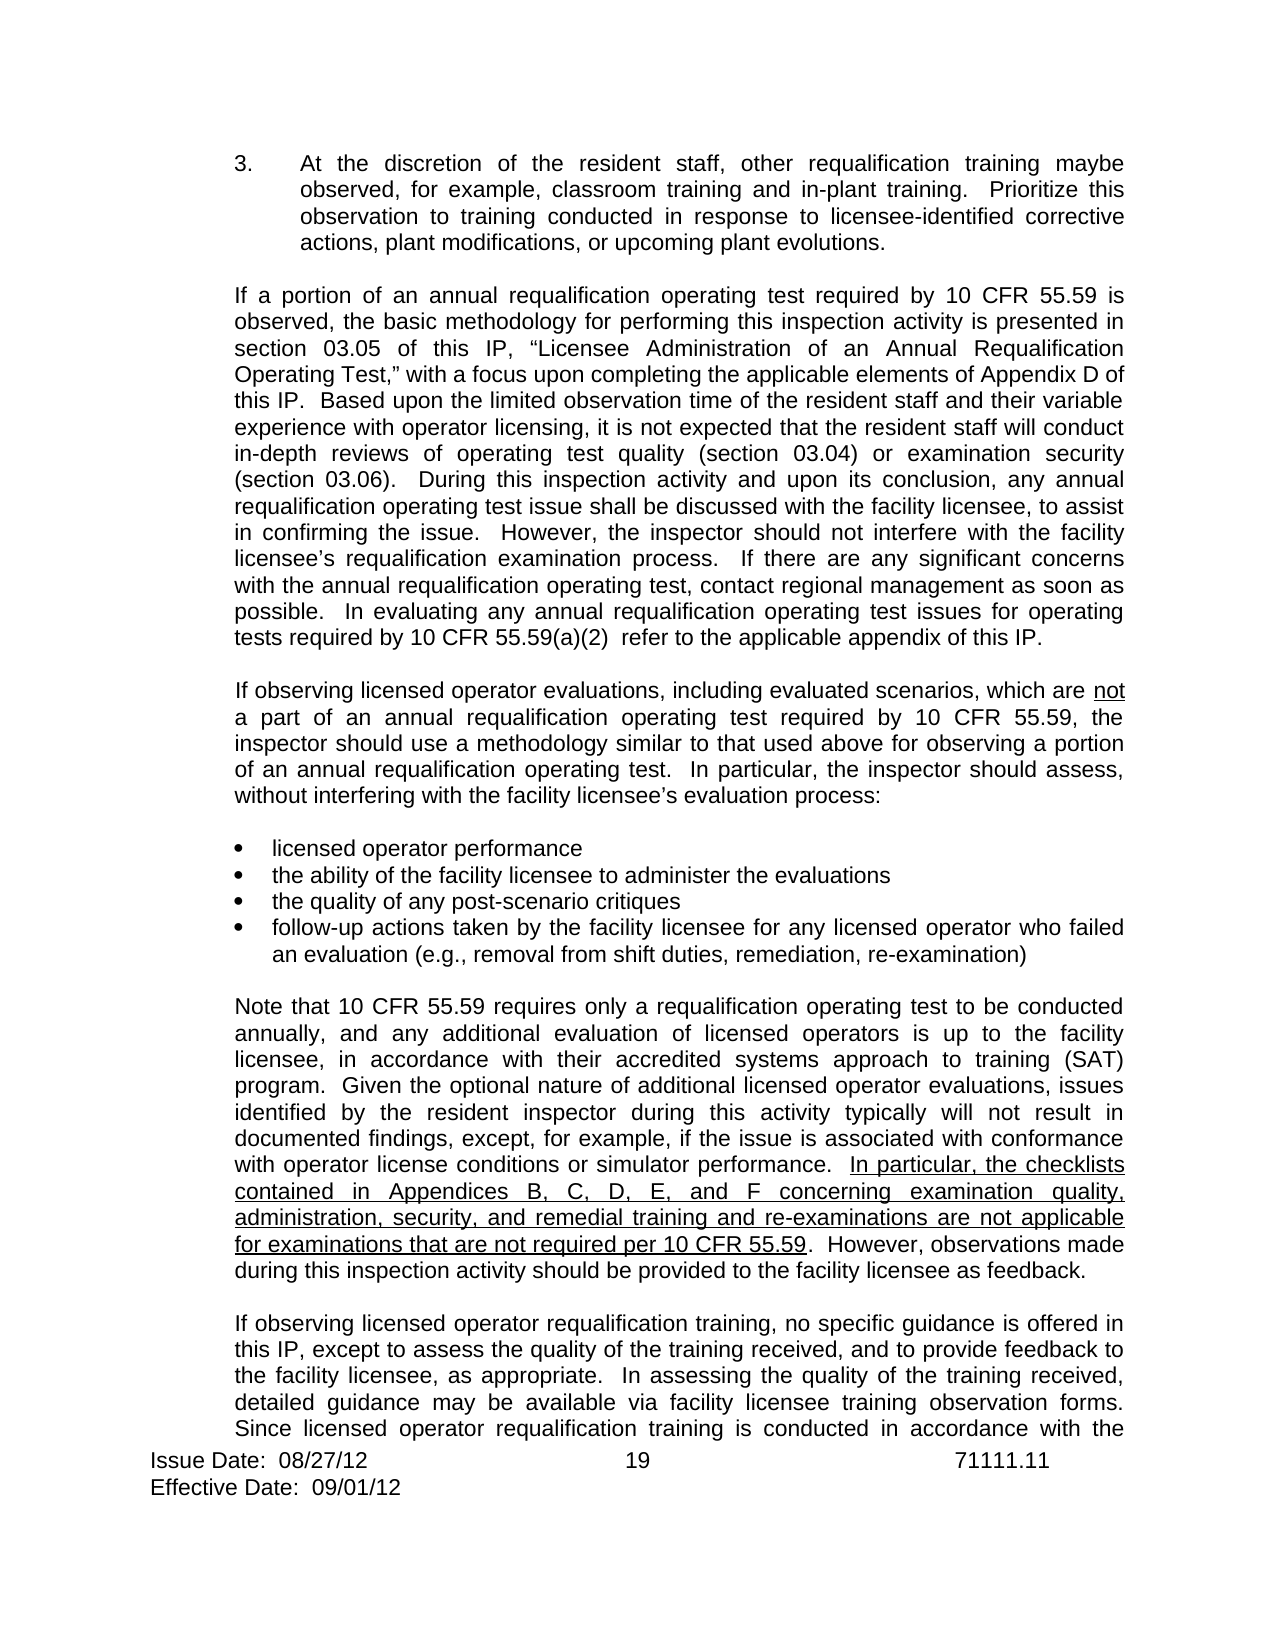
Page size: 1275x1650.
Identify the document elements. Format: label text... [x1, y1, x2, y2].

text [234, 1309, 1125, 1441]
list licensed operator performance [234, 835, 1125, 862]
text Note that 10 CFR 55.59 requires only a requalification operating test to be conducted annually, and any additional evaluation of licensed operators is up to the facility licensee, in accordance with their accredited systems approach to training (SAT) program. Given the optional nature of additional licensed operator evaluations, issues identified by the resident inspector during this activity typically will not result in documented findings, except, for example, if the issue is associated with conformance with operator license conditions or simulator performance. In particular, the checklists contained in Appendices B, C, D, E, and F concerning examination quality, administration, security, and remedial training and re-examinations are not applicable for examinations that are not required per 10 CFR 55.59. However, observations made during this inspection activity should be provided to the facility licensee as feedback. [234, 993, 1125, 1201]
list the ability of the facility licensee to administer the evaluations [234, 862, 1125, 888]
text If a portion of an annual requalification operating test required by 10 CFR 55.59 is observed, the basic methodology for performing this inspection activity is presented in section 03.05 of this IP, “Licensee Administration of an Annual Requalification Operating Test,” with a focus upon completing the applicable elements of Appendix D of this IP. Based upon the limited observation time of the resident staff and their variable experience with operator licensing, it is not expected that the resident staff will conduct in-depth reviews of operating test quality (section 03.04) or examination security (section 03.06). During this inspection activity and upon its conclusion, any annual requalification operating test issue shall be discussed with the facility licensee, to assist in confirming the issue. However, the inspector should not interfere with the facility licensee’s requalification examination process. If there are any significant concerns with the annual requalification operating test, contact regional management as soon as possible. In evaluating any annual requalification operating test issues for operating tests required by 10 CFR 55.59(a)(2) refer to the applicable appendix of this IP. [178, 282, 1125, 651]
list follow-up actions taken by the facility licensee for any licensed operator who failed an evaluation (e.g., removal from shift duties, remediation, re-examination) [234, 914, 1125, 967]
list the quality of any post-scenario critiques [234, 888, 1125, 914]
text If observing licensed operator evaluations, including evaluated scenarios, which are not a part of an annual requalification operating test required by 10 CFR 55.59, the inspector should use a methodology similar to that used above for observing a portion of an annual requalification operating test. In particular, the inspector should assess, without interfering with the facility licensee’s evaluation process: [234, 677, 1125, 809]
text 3. At the discretion of the resident staff, other requalification training maybe observed, for example, classroom training and in-plant training. Prioritize this observation to training conducted in response to licensee-identified corrective actions, plant modifications, or upcoming plant evolutions. [234, 150, 1125, 255]
